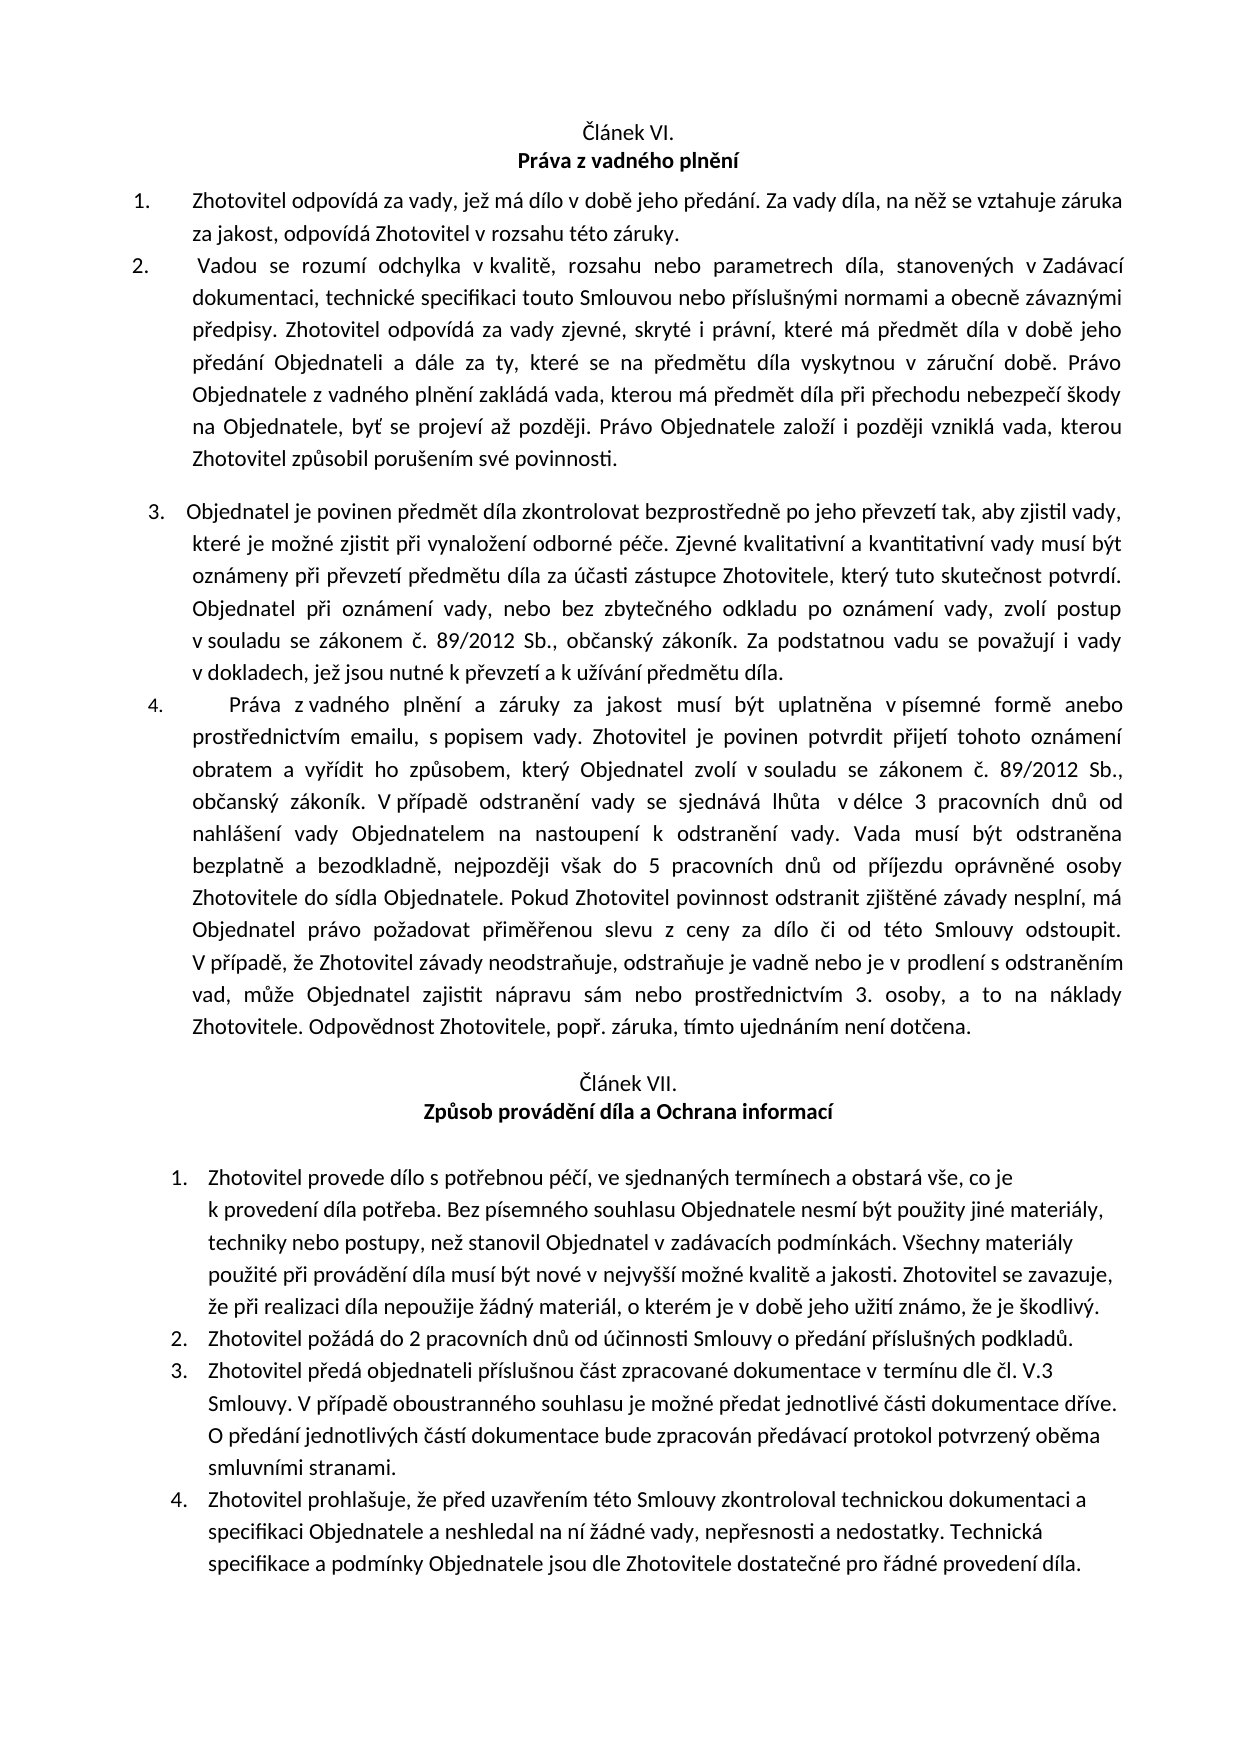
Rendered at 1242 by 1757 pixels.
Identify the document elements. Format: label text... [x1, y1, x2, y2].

list Zhotovitel odpovídá za vady, jež má dílo v době jeho předání. Za vady díla, na něž se vztahuje záruka za jakost, odpovídá Zhotovitel v rozsahu této záruky. [133, 187, 1123, 247]
subtitle Práva z vadného plnění [133, 118, 1123, 174]
subtitle Způsob provádění díla a Ochrana informací [133, 1069, 1123, 1125]
list Zhotovitel provede dílo s potřebnou péčí, ve sjednaných termínech a obstará vše, co je k provedení díla potřeba. Bez písemného souhlasu Objednatele nesmí být použity jiné materiály, techniky nebo postupy, než stanovil Objednatel v zadávacích podmínkách. Všechny materiály použité při provádění díla musí být nové v nejvyšší možné kvalitě a jakosti. Zhotovitel se zavazuje, že při realizaci díla nepoužije žádný materiál, o kterém je v době jeho užití známo, že je škodlivý. [170, 1163, 1123, 1320]
list Zhotovitel předá objednateli příslušnou část zpracované dokumentace v termínu dle čl. V.3 Smlouvy. V případě oboustranného souhlasu je možné předat jednotlivé části dokumentace dříve. O předání jednotlivých částí dokumentace bude zpracován předávací protokol potvrzený oběma smluvními stranami. [170, 1356, 1123, 1481]
list Zhotovitel prohlašuje, že před uzavřením této Smlouvy zkontroloval technickou dokumentaci a specifikaci Objednatele a neshledal na ní žádné vady, nepřesnosti a nedostatky. Technická specifikace a podmínky Objednatele jsou dle Zhotovitele dostatečné pro řádné provedení díla. [170, 1485, 1123, 1578]
list Zhotovitel požádá do 2 pracovních dnů od účinnosti Smlouvy o předání příslušných podkladů. [170, 1324, 1123, 1352]
list 2. Vadou se rozumí odchylka v kvalitě, rozsahu nebo parametrech díla, stanovených v Zadávací dokumentaci, technické specifikaci touto Smlouvou nebo příslušnými normami a obecně závaznými předpisy. Zhotovitel odpovídá za vady zjevné, skryté i právní, které má předmět díla v době jeho předání Objednateli a dále za ty, které se na předmětu díla vyskytnou v záruční době. Právo Objednatele z vadného plnění zakládá vada, kterou má předmět díla při přechodu nebezpečí škody na Objednatele, byť se projeví až později. Právo Objednatele založí i později vzniklá vada, kterou Zhotovitel způsobil porušením své povinnosti. [132, 251, 1123, 472]
text 4. Práva z vadného plnění a záruky za jakost musí být uplatněna v písemné formě anebo prostřednictvím emailu, s popisem vady. Zhotovitel je povinen potvrdit přijetí tohoto oznámení obratem a vyřídit ho způsobem, který Objednatel zvolí v souladu se zákonem č. 89/2012 Sb., občanský zákoník. V případě odstranění vady se sjednává lhůta v délce 3 pracovních dnů od nahlášení vady Objednatelem na nastoupení k odstranění vady. Vada musí být odstraněna bezplatně a bezodkladně, nejpozději však do 5 pracovních dnů od příjezdu oprávněné osoby Zhotovitele do sídla Objednatele. Pokud Zhotovitel povinnost odstranit zjištěné závady nesplní, má Objednatel právo požadovat přiměřenou slevu z ceny za dílo či od této Smlouvy odstoupit. V případě, že Zhotovitel závady neodstraňuje, odstraňuje je vadně nebo je v prodlení s odstraněním vad, může Objednatel zajistit nápravu sám nebo prostřednictvím 3. osoby, a to na náklady Zhotovitele. Odpovědnost Zhotovitele, popř. záruka, tímto ujednáním není dotčena. [148, 690, 1123, 1040]
text 3. Objednatel je povinen předmět díla zkontrolovat bezprostředně po jeho převzetí tak, aby zjistil vady, které je možné zjistit při vynaložení odborné péče. Zjevné kvalitativní a kvantitativní vady musí být oznámeny při převzetí předmětu díla za účasti zástupce Zhotovitele, který tuto skutečnost potvrdí. Objednatel při oznámení vady, nebo bez zbytečného odkladu po oznámení vady, zvolí postup v souladu se zákonem č. 89/2012 Sb., občanský zákoník. Za podstatnou vadu se považují i vady v dokladech, jež jsou nutné k převzetí a k užívání předmětu díla. [148, 497, 1123, 686]
